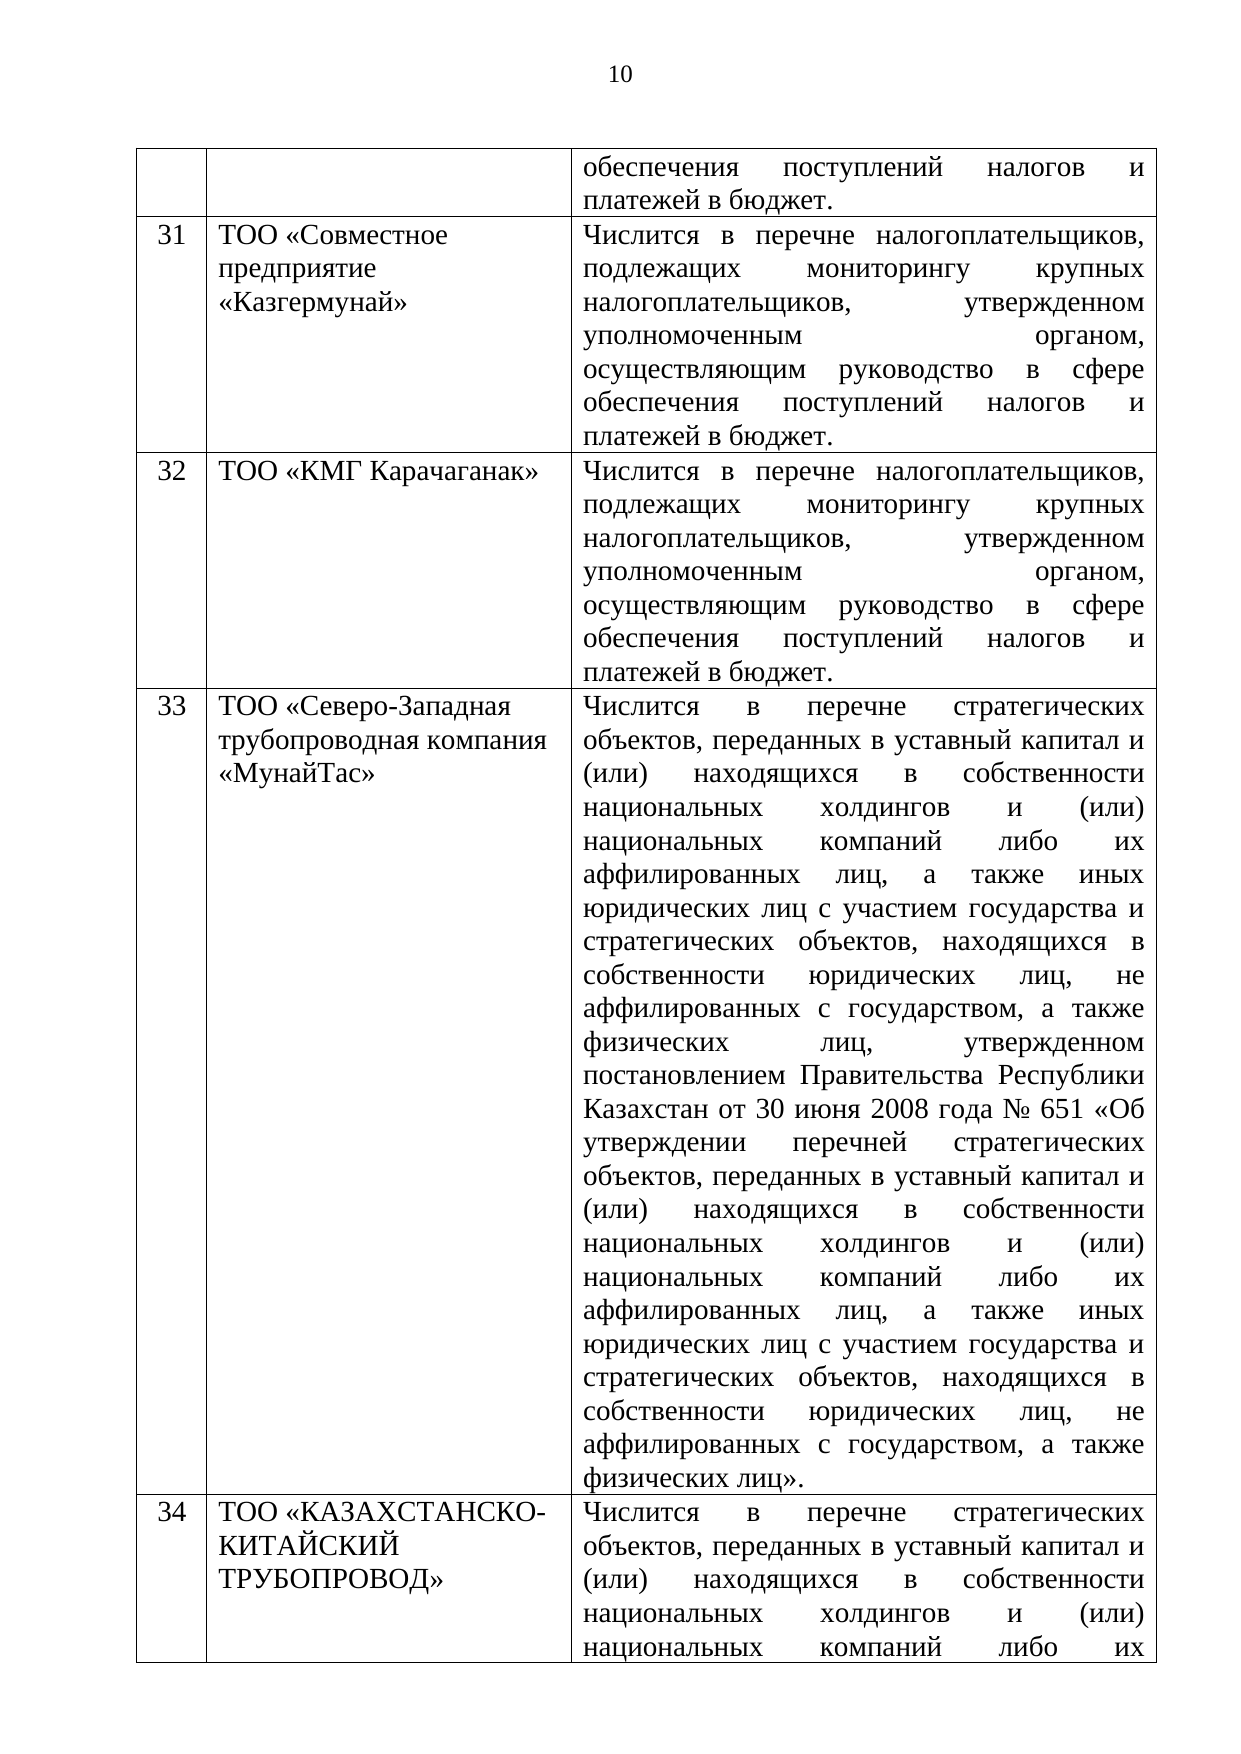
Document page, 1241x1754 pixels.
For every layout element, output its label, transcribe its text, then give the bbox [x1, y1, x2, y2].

table_cell 32 [137, 453, 206, 687]
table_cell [207, 1495, 571, 1662]
table_cell 33 [137, 689, 206, 1493]
table_cell ТОО «Совместное предприятие «Казгермунай» [207, 217, 571, 452]
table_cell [572, 149, 1156, 216]
table_cell ТОО «КМГ Карачаганак» [207, 453, 571, 687]
table_cell 30 [137, 149, 206, 216]
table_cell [207, 149, 571, 216]
table_cell ТОО «Северо-Западная трубопроводная компания «МунайТас» [207, 689, 571, 1493]
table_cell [572, 1495, 1156, 1662]
table_cell 31 [137, 217, 206, 452]
table_cell 34 [137, 1495, 206, 1662]
